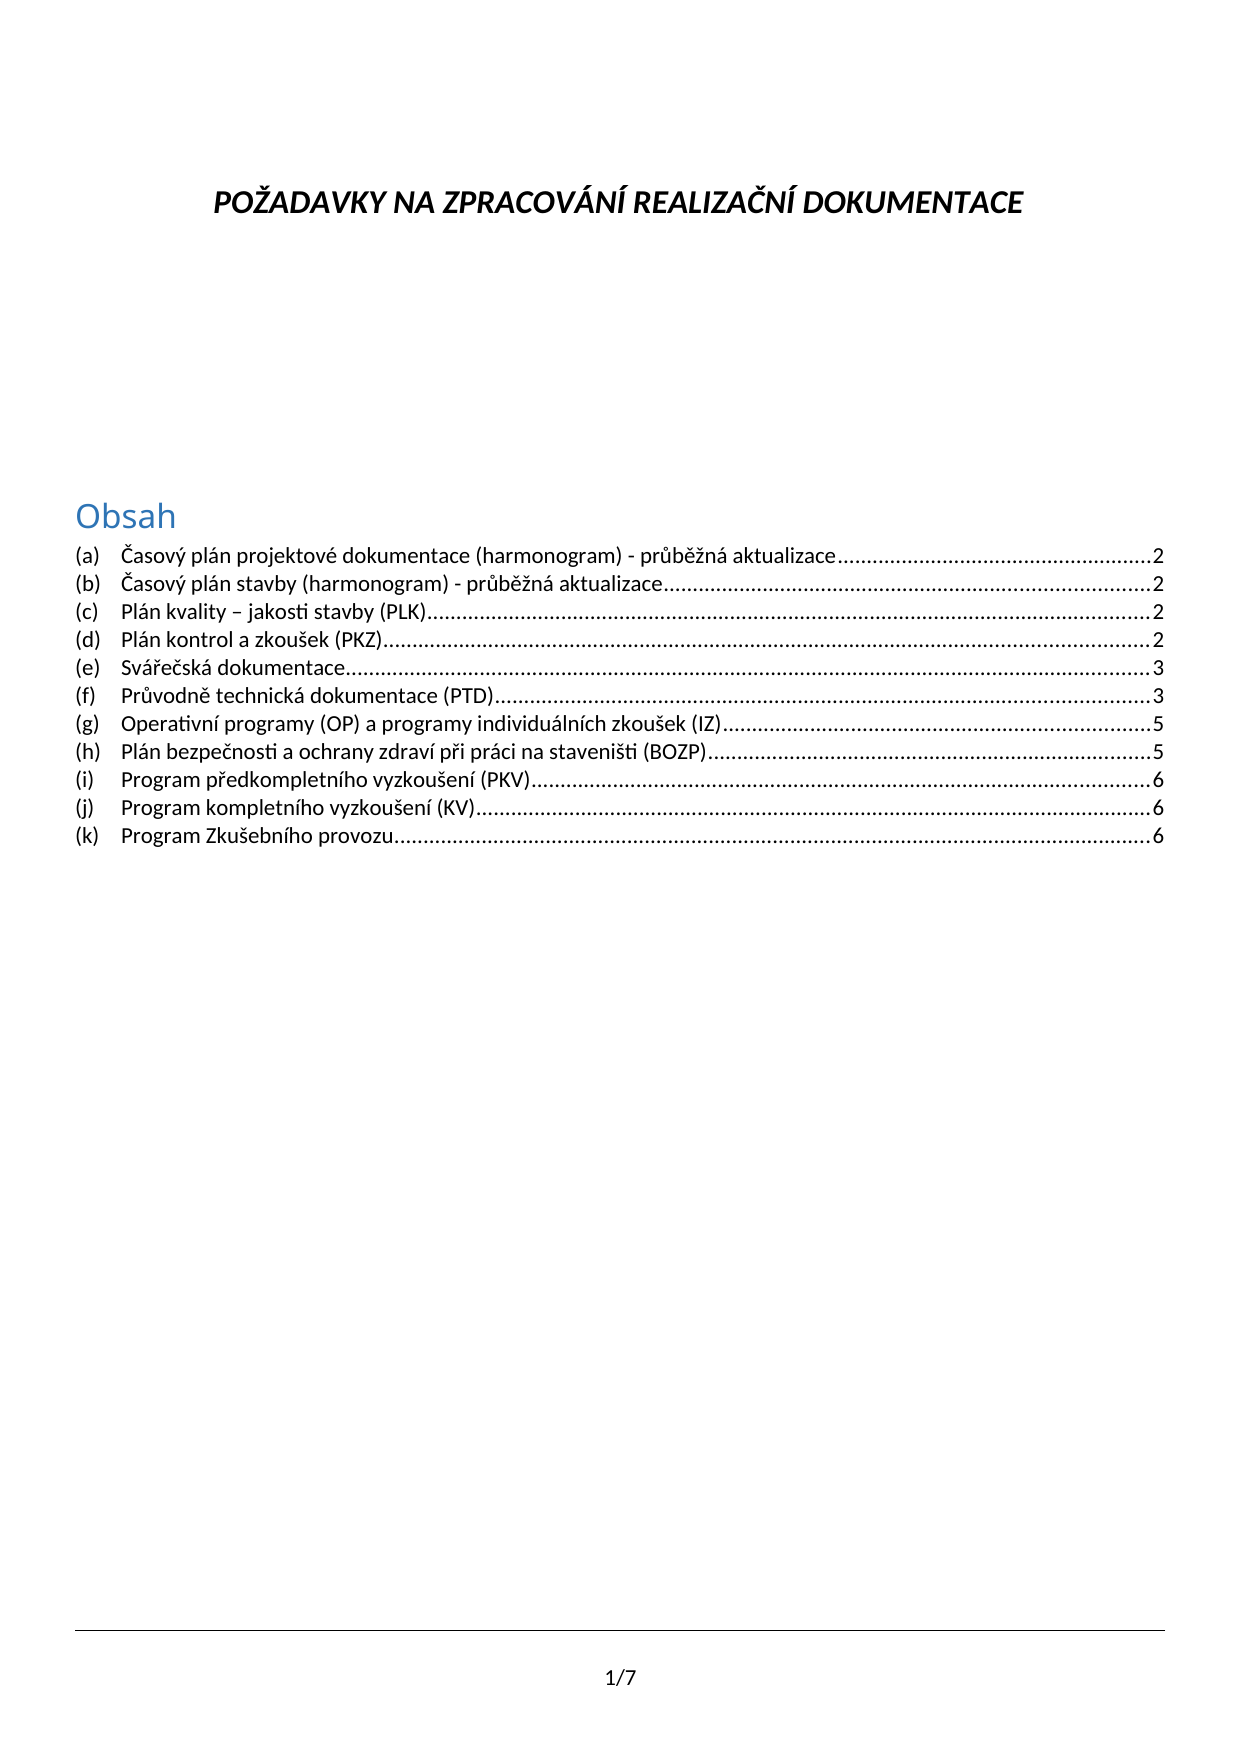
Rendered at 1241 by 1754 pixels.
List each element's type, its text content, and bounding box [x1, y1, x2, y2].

text POŽADAVKY NA ZPRACOVÁNÍ REALIZAČNÍ DOKUMENTACE [75, 181, 1165, 222]
